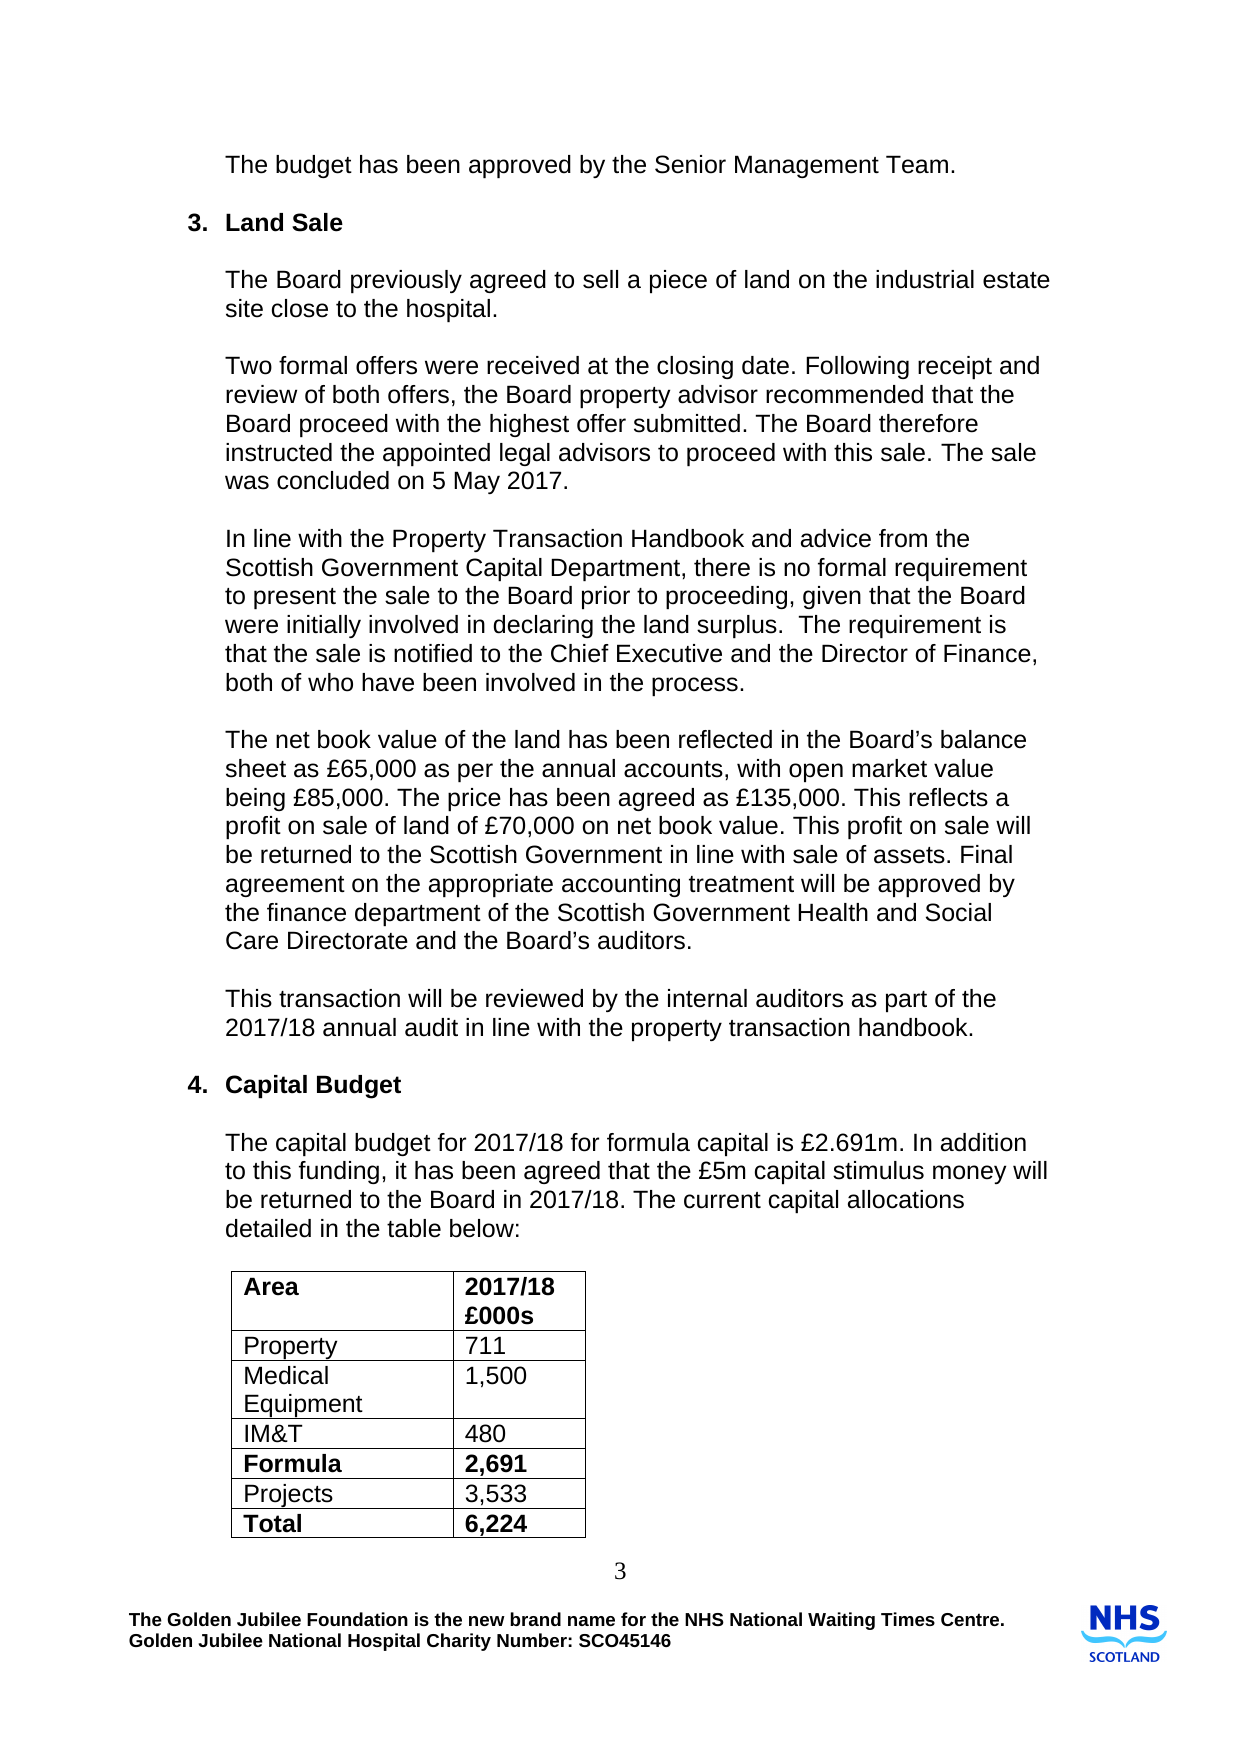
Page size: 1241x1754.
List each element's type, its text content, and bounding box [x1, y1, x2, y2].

table_header 2017/18 £000s [454, 1272, 585, 1330]
text The capital budget for 2017/18 for formula capital is £2.691m. In addition to this funding, it has been agreed that the £5m capital stimulus money will be returned to the Board in 2017/18. The current capital allocations detailed in the table below: [225, 1127, 1053, 1242]
table_cell Total [232, 1509, 453, 1537]
text In line with the Property Transaction Handbook and advice from the Scottish Government Capital Department, there is no formal requirement to present the sale to the Board prior to proceeding, given that the Board were initially involved in declaring the land surplus. The requirement is that the sale is notified to the Chief Executive and the Director of Finance, both of who have been involved in the process. [225, 524, 1053, 696]
subtitle Land [187, 207, 1053, 236]
table_cell 1,500 [454, 1361, 585, 1418]
text The Board previously agreed to sell a piece of land on the industrial estate site close to the hospital. [225, 265, 1053, 322]
subtitle Capital Budget [187, 1070, 1053, 1099]
table_cell 3,533 [454, 1479, 585, 1507]
text This transaction will be reviewed by the internal auditors as part of the 2017/18 annual audit in line with the property transaction handbook. [225, 984, 1053, 1041]
picture [1081, 1605, 1167, 1662]
text The net book value of the land has been reflected in the Board’s balance sheet as £65,000 as per the annual accounts, with open market value being £85,000. The price has been agreed as £135,000. This reflects a profit on sale of land of £70,000 on net book value. This profit on sale will be returned to the Scottish Government in line with sale of assets. Final agreement on the appropriate accounting treatment will be approved by the finance department of the Scottish Government Health and Social Care Directorate and the Board’s auditors. [225, 725, 1053, 955]
table_cell 6,224 [454, 1509, 585, 1537]
table_cell Formula [232, 1449, 453, 1478]
table_cell Property [232, 1331, 453, 1359]
table_cell 480 [454, 1419, 585, 1448]
text Two formal offers were received at the closing date. Following receipt and review of both offers, the Board property advisor recommended that the Board proceed with the highest offer submitted. The Board therefore instructed the appointed legal advisors to proceed with this sale. The sale was concluded on 5 May 2017. [225, 351, 1053, 495]
table_cell 2,691 [454, 1449, 585, 1478]
table_cell Projects [232, 1479, 453, 1507]
table_cell IM&T [232, 1419, 453, 1448]
table_cell Medical Equipment [232, 1361, 453, 1418]
table_header Area [232, 1272, 453, 1330]
text The budget has been approved by the Senior Management Team. [225, 150, 1053, 179]
table_cell 711 [454, 1331, 585, 1359]
